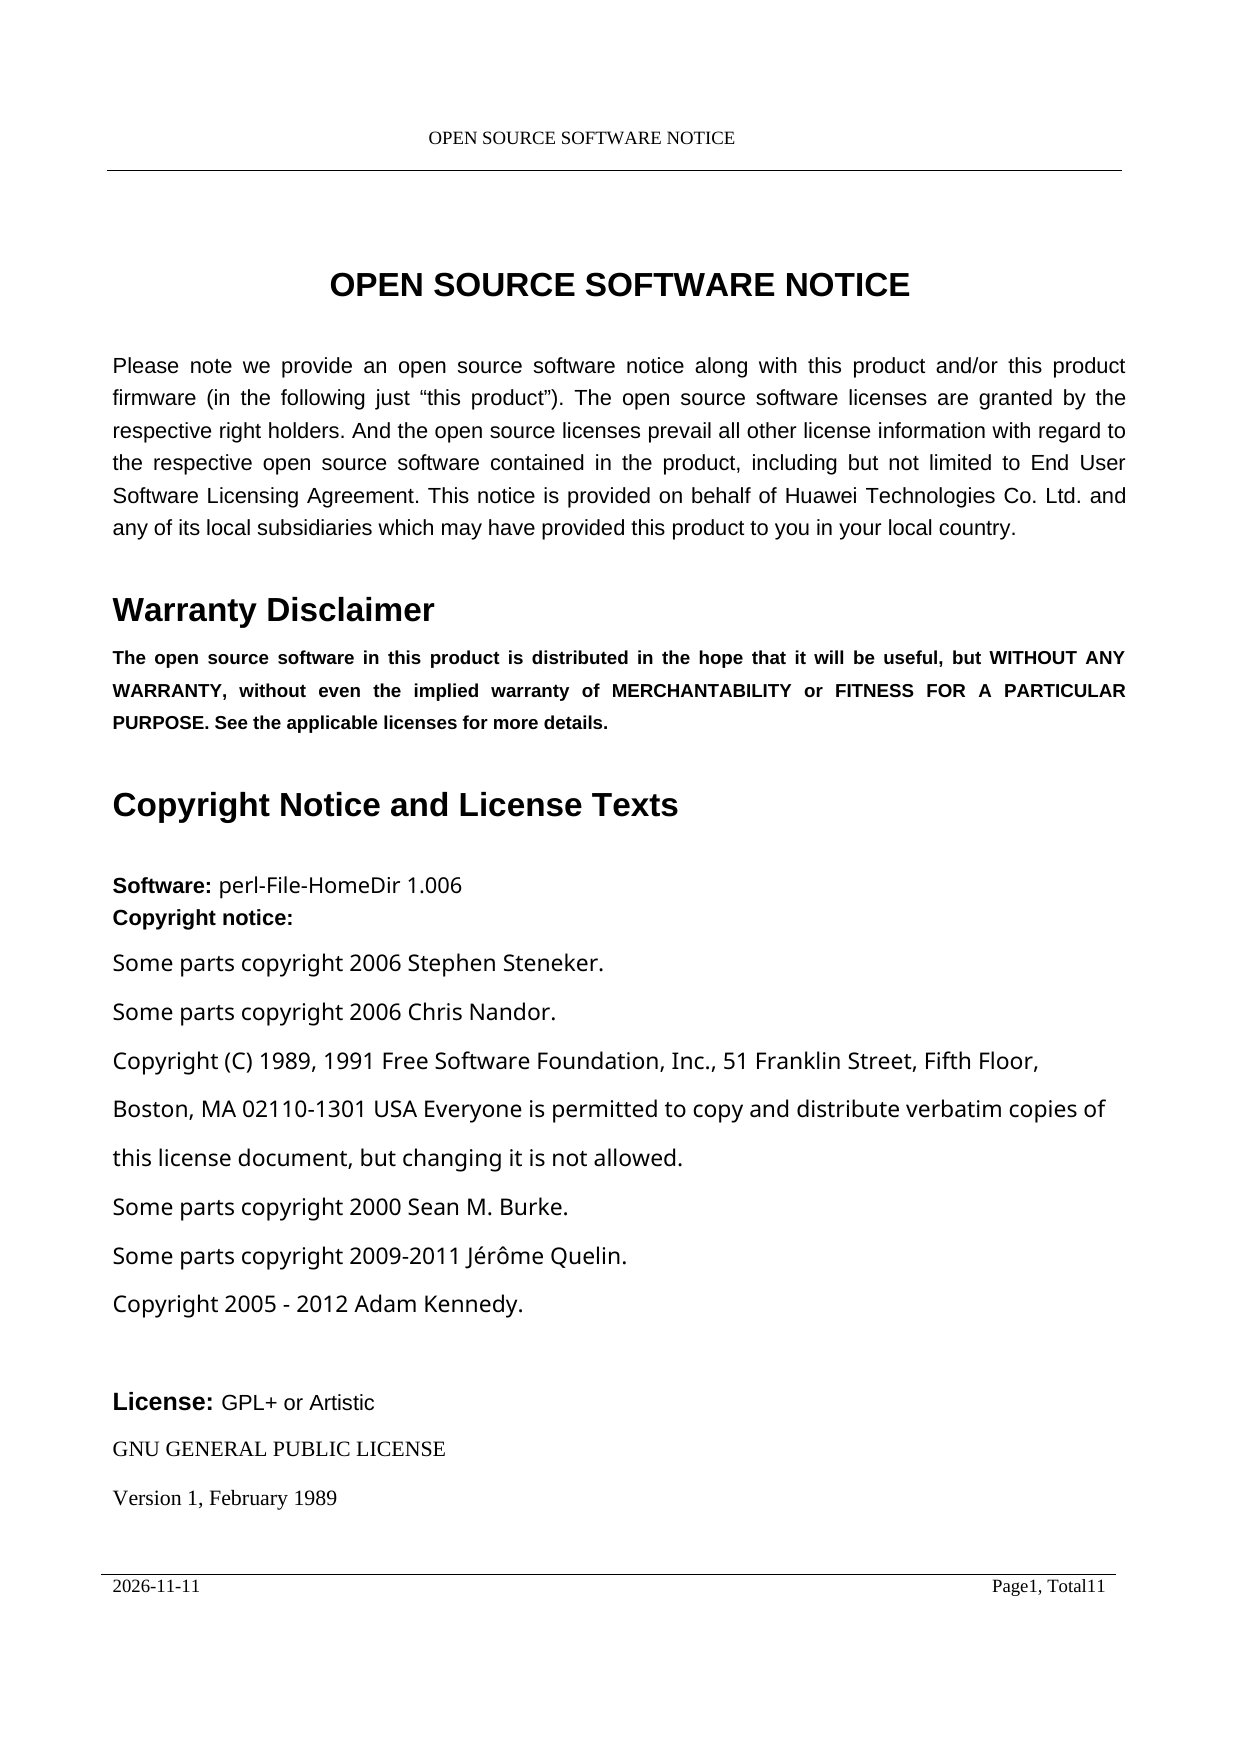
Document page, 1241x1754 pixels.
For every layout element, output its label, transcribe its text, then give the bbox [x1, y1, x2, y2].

text OPEN SOURCE SOFTWARE NOTICE [112, 251, 1128, 316]
text Copyright Notice and License Texts [112, 771, 1128, 836]
text Please note we provide an open source software notice along with this product and/or this product firmware (in the following just “this product”). The open source software licenses are granted by the respective right holders. And the open source licenses prevail all other license information with regard to the respective open source software contained in the product, including but not limited to End User Software Licensing Agreement. This notice is provided on behalf of Huawei Technologies Co. Ltd. and any of its local subsidiaries which may have provided this product to you in your local country. [112, 349, 1128, 544]
text Some parts copyright 2006 Stephen Steneker. Some parts copyright 2006 Chris Nandor. Copyright (C) 1989, 1991 Free Software Foundation, Inc., 51 Franklin Street, Fifth Floor, Boston, MA 02110-1301 USA Everyone is permitted to copy and distribute verbatim copies of this license document, but changing it is not allowed. Some parts copyright 2000 Sean M. Burke. Some parts copyright 2009-2011 Jérôme Quelin. Copyright 2005 - 2012 Adam Kennedy. [112, 947, 1128, 1369]
text Software: perl-File-HomeDir 1.006 [112, 869, 1128, 901]
text The open source software in this product is distributed in the hope that it will be useful, but WITHOUT ANY WARRANTY, without even the implied warranty of MERCHANTABILITY or FITNESS FOR A PARTICULAR PURPOSE. See the applicable licenses for more details. [112, 641, 1128, 739]
text License: GPL+ or Artistic [112, 1385, 1128, 1418]
text Copyright notice: [112, 901, 1128, 934]
text Warranty Disclaimer [112, 576, 1128, 641]
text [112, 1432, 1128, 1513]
